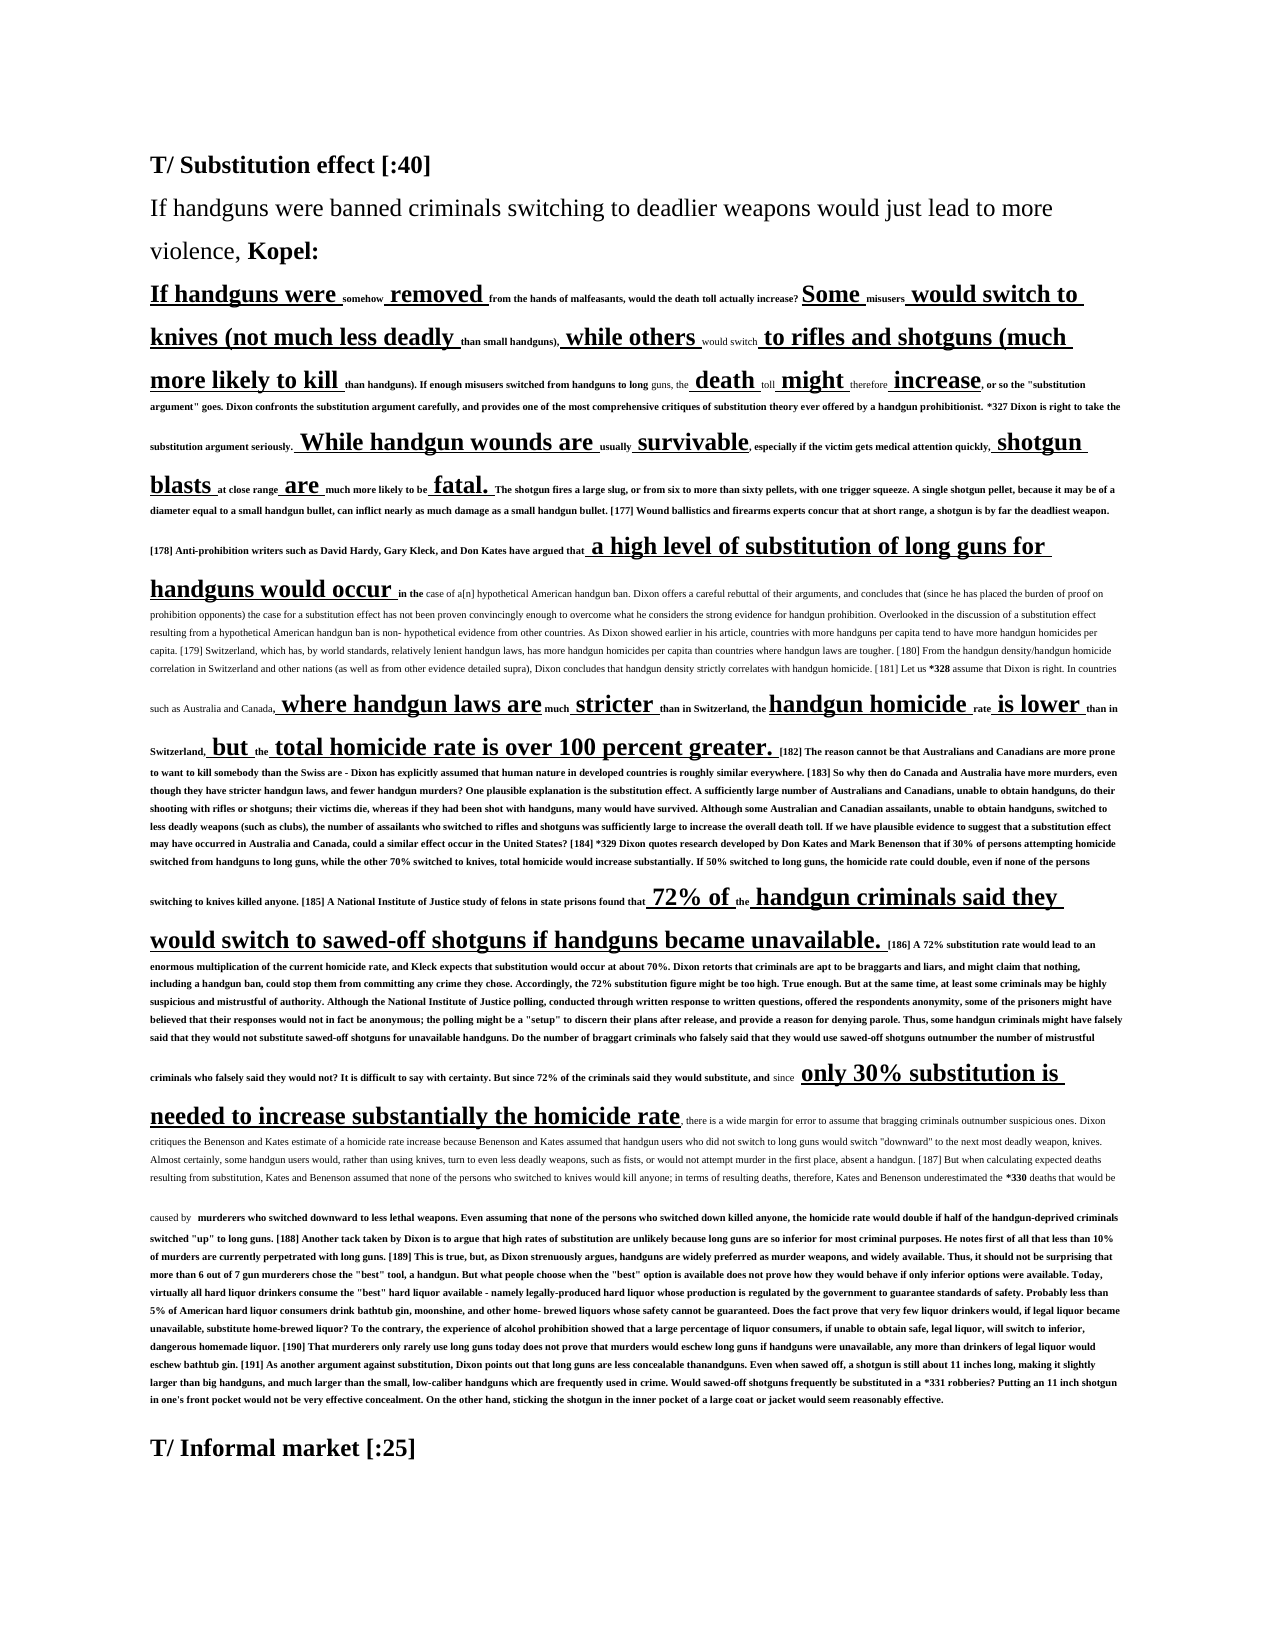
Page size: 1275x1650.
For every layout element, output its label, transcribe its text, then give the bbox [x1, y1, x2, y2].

subtitle T/ Substitution effect [:40] If handguns were banned criminals switching to deadlier weapons would just lead to more violence, Kopel: If handguns were somehow removed from the hands of malfeasants, would the death toll actually increase? Some misusers would switch to knives (not much less deadly than small handguns), while others would switch to rifles and shotguns (much more likely to kill than handguns). If enough misusers switched from handguns to long guns, the death toll might therefore increase, or so the "substitution argument" goes. Dixon confronts the substitution argument carefully, and provides one of the most comprehensive critiques of substitution theory ever offered by a handgun prohibitionist. *327 Dixon is right to take the substitution argument seriously. While handgun wounds are usually survivable, especially if the victim gets medical attention quickly, shotgun blasts at close range are much more likely to be fatal. The shotgun fires a large slug, or from six to more than sixty pellets, with one trigger squeeze. A single shotgun pellet, because it may be of a diameter equal to a small handgun bullet, can inflict nearly as much damage as a small handgun bullet. [177] Wound ballistics and firearms experts concur that at short range, a shotgun is by far the deadliest weapon. [178] Anti-prohibition writers such as David Hardy, Gary Kleck, and Don Kates have argued that a high level of substitution of long guns for handguns would occur in the case of a[n] hypothetical American handgun ban. Dixon offers a careful rebuttal of their arguments, and concludes that (since he has placed the burden of proof on prohibition opponents) the case for a substitution effect has not been proven convincingly enough to overcome what he considers the strong evidence for handgun prohibition. Overlooked in the discussion of a substitution effect resulting from a hypothetical American handgun ban is non- hypothetical evidence from other countries. As Dixon showed earlier in his article, countries with more handguns per capita tend to have more handgun homicides per capita. [179] Switzerland, which has, by world standards, relatively lenient handgun laws, has more handgun homicides per capita than countries where handgun laws are tougher. [180] From the handgun density/handgun homicide correlation in Switzerland and other nations (as well as from other evidence detailed supra), Dixon concludes that handgun density strictly correlates with handgun homicide. [181] Let us *328 assume that Dixon is right. In countries such as Australia and Canada, where handgun laws are much stricter than in Switzerland, the handgun homicide rate is lower than in Switzerland, but the total homicide rate is over 100 percent greater. [182] The reason cannot be that Australians and Canadians are more prone to want to kill somebody than the Swiss are - Dixon has explicitly assumed that human nature in developed countries is roughly similar everywhere. [183] So why then do Canada and Australia have more murders, even though they have stricter handgun laws, and fewer handgun murders? One plausible explanation is the substitution effect. A sufficiently large number of Australians and Canadians, unable to obtain handguns, do their shooting with rifles or shotguns; their victims die, whereas if they had been shot with handguns, many would have survived. Although some Australian and Canadian assailants, unable to obtain handguns, switched to less deadly weapons (such as clubs), the number of assailants who switched to rifles and shotguns was sufficiently large to increase the overall death toll. If we have plausible evidence to suggest that a substitution effect may have occurred in Australia and Canada, could a similar effect occur in the United States? [184] *329 Dixon quotes research developed by Don Kates and Mark Benenson that if 30% of persons attempting homicide switched from handguns to long guns, while the other 70% switched to knives, total homicide would increase substantially. If 50% switched to long guns, the homicide rate could double, even if none of the persons switching to knives killed anyone. [185] A National Institute of Justice study of felons in state prisons found that 72% of the handgun criminals said they would switch to sawed-off shotguns if handguns became unavailable. [186] A 72% substitution rate would lead to an enormous multiplication of the current homicide rate, and Kleck expects that substitution would occur at about 70%. Dixon retorts that criminals are apt to be braggarts and liars, and might claim that nothing, including a handgun ban, could stop them from committing any crime they chose. Accordingly, the 72% substitution figure might be too high. True enough. But at the same time, at least some criminals may be highly suspicious and mistrustful of authority. Although the National Institute of Justice polling, conducted through written response to written questions, offered the respondents anonymity, some of the prisoners might have believed that their responses would not in fact be anonymous; the polling might be a "setup" to discern their plans after release, and provide a reason for denying parole. Thus, some handgun criminals might have falsely said that they would not substitute sawed-off shotguns for unavailable handguns. Do the number of braggart criminals who falsely said that they would use sawed-off shotguns outnumber the number of mistrustful criminals who falsely said they would not? It is difficult to say with certainty. But since 72% of the criminals said they would substitute, and since only 30% substitution is needed to increase substantially the homicide rate, there is a wide margin for error to assume that bragging criminals outnumber suspicious ones. Dixon critiques the Benenson and Kates estimate of a homicide rate increase because Benenson and Kates assumed that handgun users who did not switch to long guns would switch "downward" to the next most deadly weapon, knives. Almost certainly, some handgun users would, rather than using knives, turn to even less deadly weapons, such as fists, or would not attempt murder in the first place, absent a handgun. [187] But when calculating expected deaths resulting from substitution, Kates and Benenson assumed that none of the persons who switched to knives would kill anyone; in terms of resulting deaths, therefore, Kates and Benenson underestimated the *330 deaths that would be caused by murderers who switched downward to less lethal weapons. Even assuming that none of the persons who switched down killed anyone, the homicide rate would double if half of the handgun-deprived criminals switched "up" to long guns. [188] Another tack taken by Dixon is to argue that high rates of substitution are unlikely because long guns are so inferior for most criminal purposes. He notes first of all that less than 10% of murders are currently perpetrated with long guns. [189] This is true, but, as Dixon strenuously argues, handguns are widely preferred as murder weapons, and widely available. Thus, it should not be surprising that more than 6 out of 7 gun murderers chose the "best" tool, a handgun. But what people choose when the "best" option is available does not prove how they would behave if only inferior options were available. Today, virtually all hard liquor drinkers consume the "best" hard liquor available - namely legally-produced hard liquor whose production is regulated by the government to guarantee standards of safety. Probably less than 5% of American hard liquor consumers drink bathtub gin, moonshine, and other home- brewed liquors whose safety cannot be guaranteed. Does the fact prove that very few liquor drinkers would, if legal liquor became unavailable, substitute home-brewed liquor? To the contrary, the experience of alcohol prohibition showed that a large percentage of liquor consumers, if unable to obtain safe, legal liquor, will switch to inferior, dangerous homemade liquor. [190] That murderers only rarely use long guns today does not prove that murders would eschew long guns if handguns were unavailable, any more than drinkers of legal liquor would eschew bathtub gin. [191] As another argument against substitution, Dixon points out that long guns are less concealable thanandguns. Even when sawed off, a shotgun is still about 11 inches long, making it slightly larger than big handguns, and much larger than the small, low-caliber handguns which are frequently used in crime. Would sawed-off shotguns frequently be substituted in a *331 robberies? Putting an 11 inch shotgun in one's front pocket would not be very effective concealment. On the other hand, sticking the shotgun in the inner pocket of a large coat or jacket would seem reasonably effective. [150, 150, 1125, 1406]
subtitle T/ Informal market [:25] [150, 1433, 1125, 1462]
